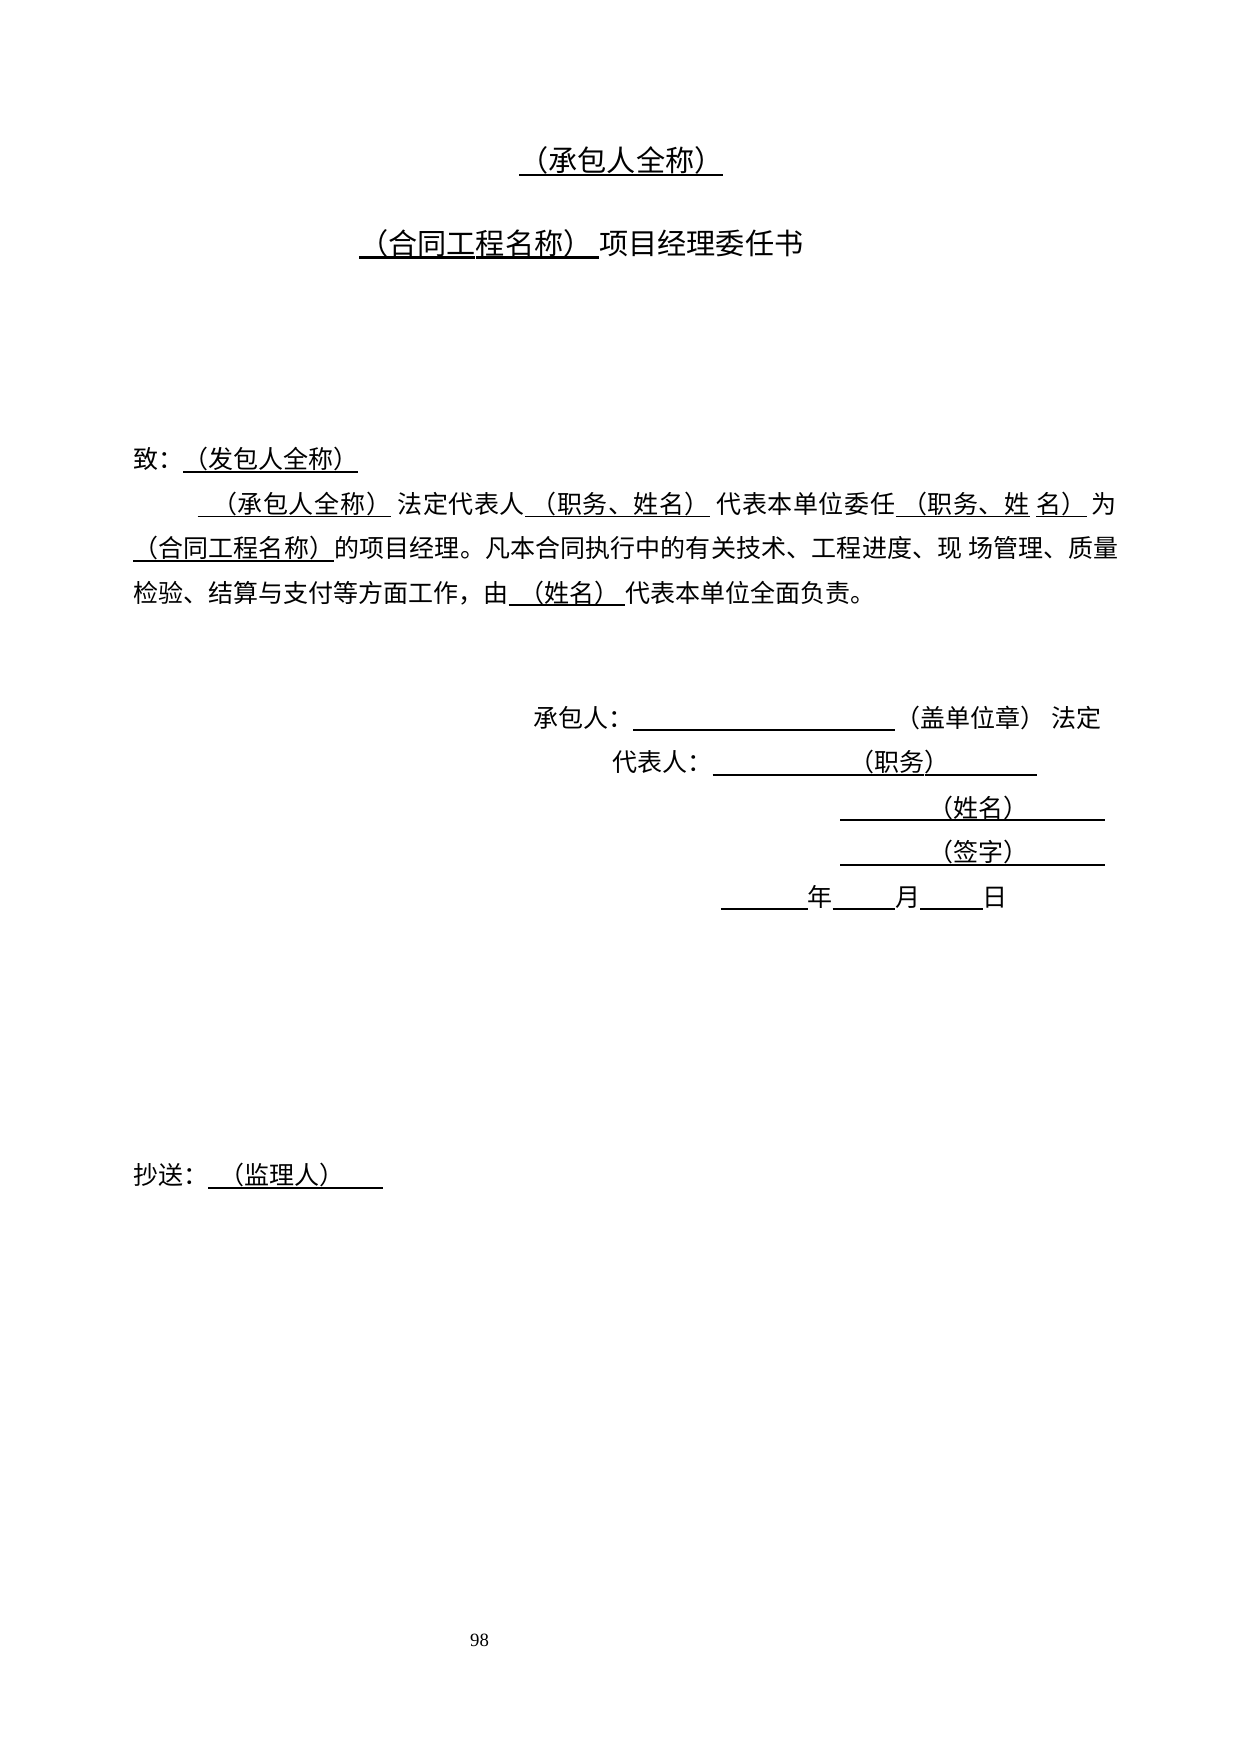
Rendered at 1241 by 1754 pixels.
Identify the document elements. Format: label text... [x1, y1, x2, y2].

text （承包人全称） 法定代表人 （职务、姓名） 代表本单位委任 （职务、姓 名） 为（合同工程名称）的项目经理。凡本合同执行中的有关技术、工程进度、现 场管理、质量检验、结算与支付等方面工作，由 （姓名） 代表本单位全面负责。 [133, 483, 1119, 611]
text 抄送： （监理人） [133, 1154, 1124, 1194]
text （签字） [118, 831, 1105, 871]
text 致：（发包人全称） [133, 438, 1124, 478]
text 年 月 日 [721, 876, 1124, 915]
text （姓名） [118, 787, 1105, 826]
text （合同工程名称） 项目经理委任书 [359, 199, 1124, 278]
text 承包人： （盖单位章） 法定代表人： （职务） [533, 697, 1119, 781]
text （承包人全称） [118, 119, 1124, 199]
